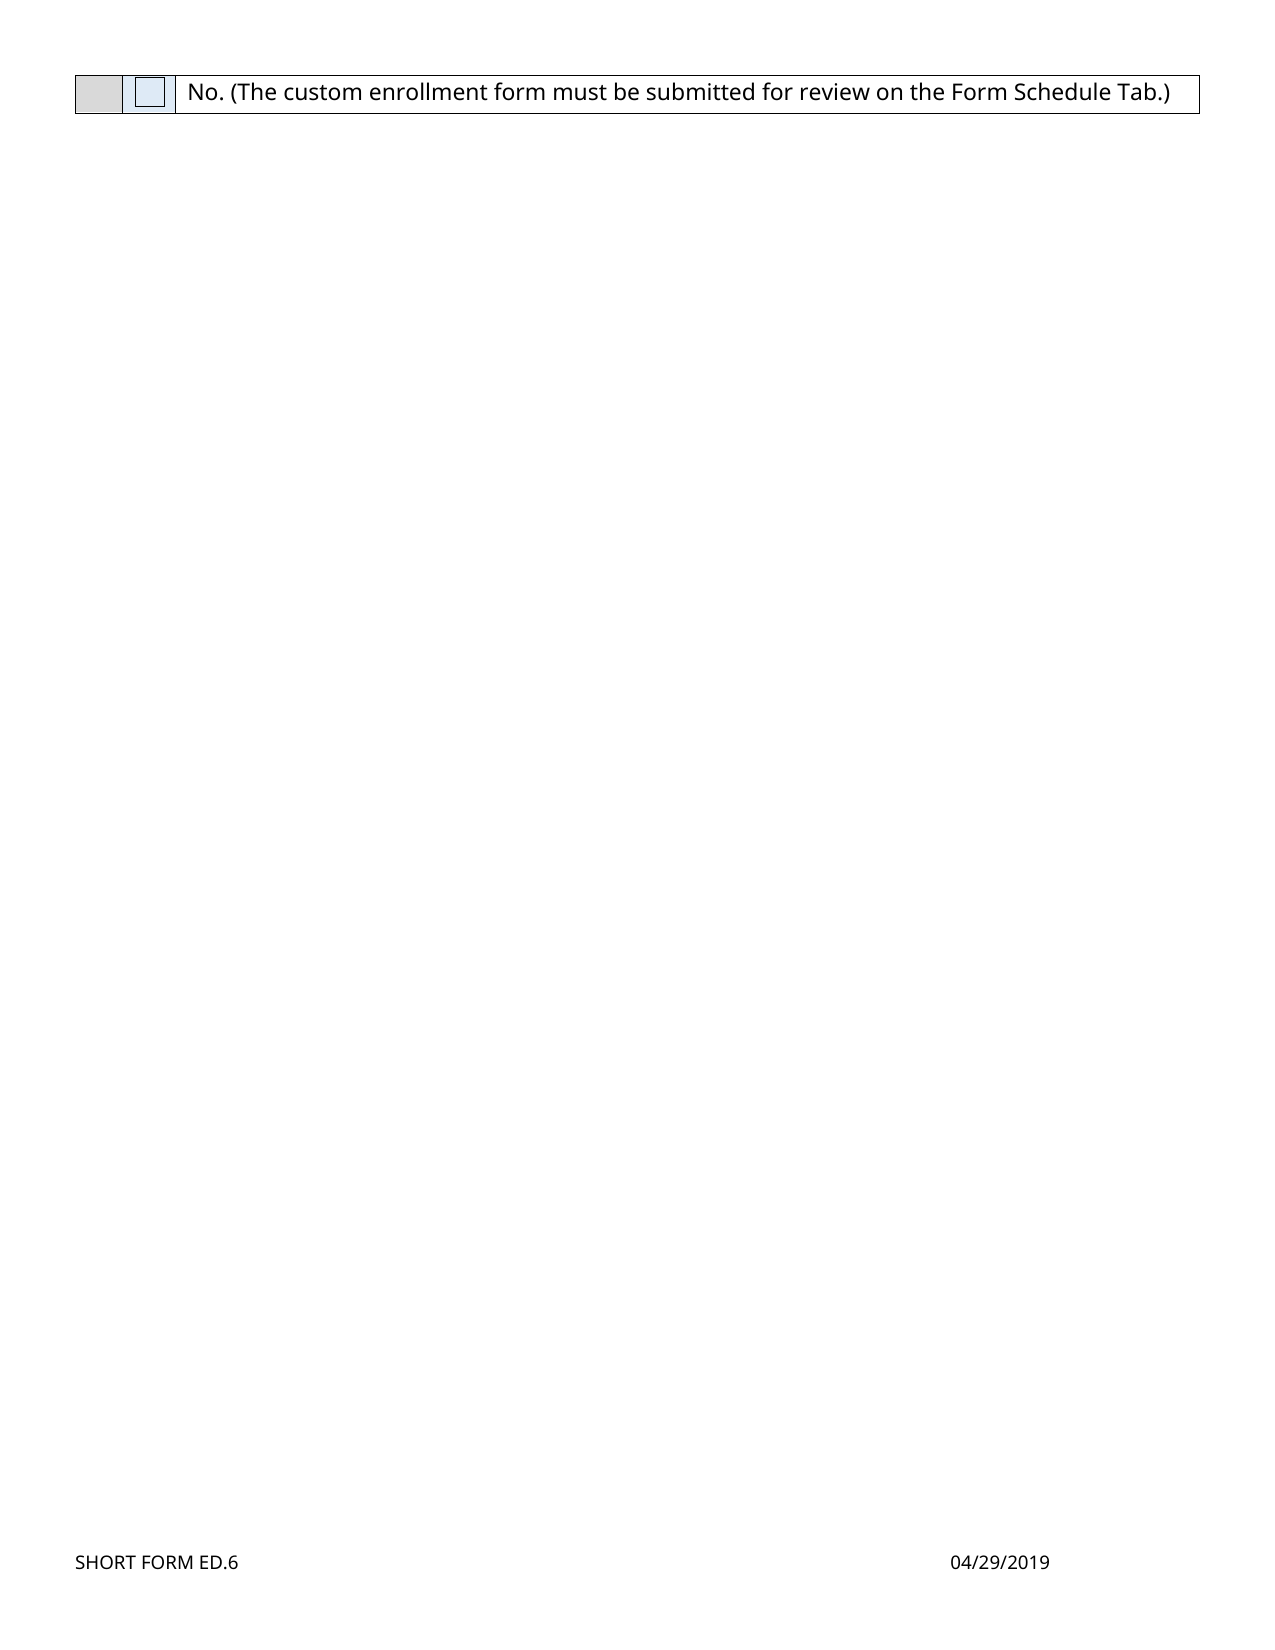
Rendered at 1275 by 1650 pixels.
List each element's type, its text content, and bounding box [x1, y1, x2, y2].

table_cell No. (The custom enrollment form must be submitted for review on the Form Schedule Tab.) [176, 76, 1199, 112]
table_cell [123, 76, 175, 112]
